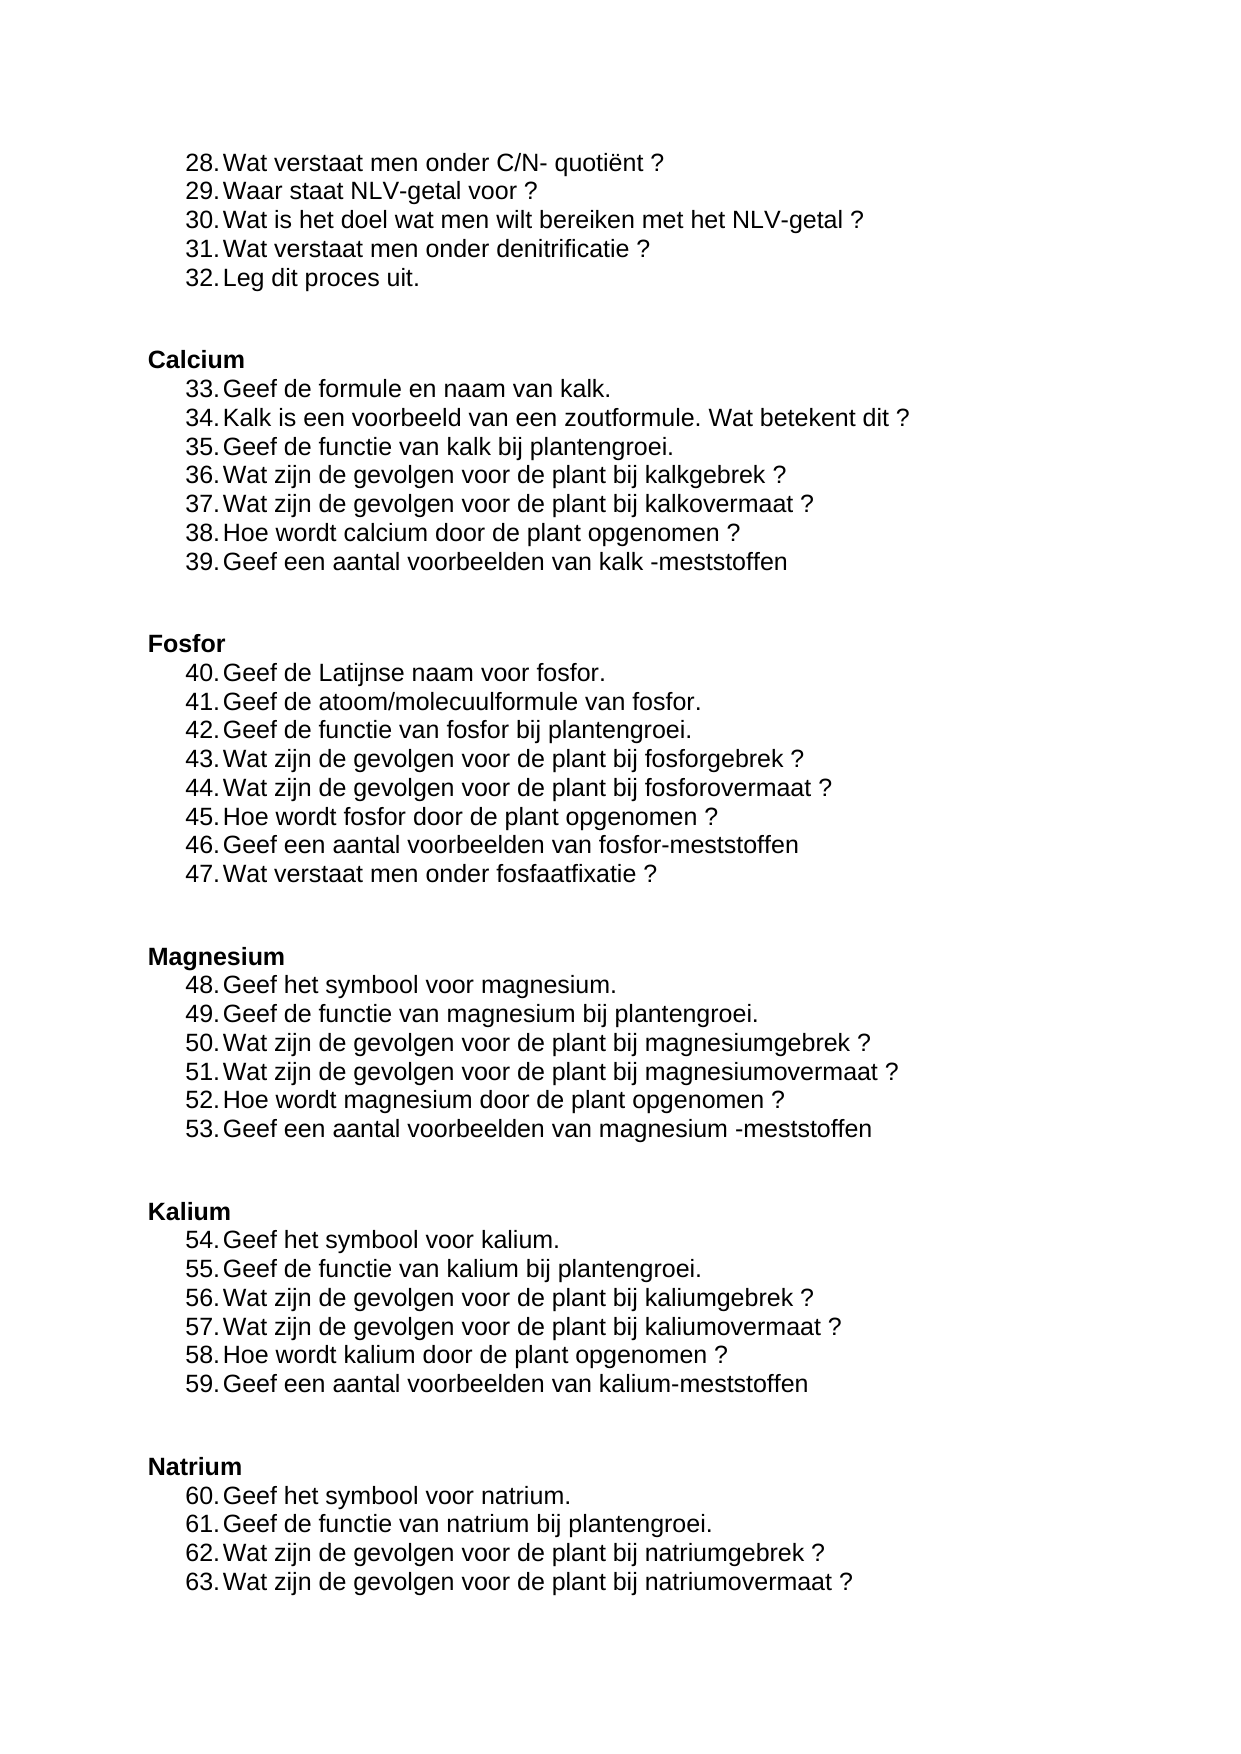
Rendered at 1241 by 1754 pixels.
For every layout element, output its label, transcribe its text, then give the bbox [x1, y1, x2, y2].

list Geef het symbool voor natrium. [185, 1481, 1093, 1509]
list Geef de Latijnse naam voor fosfor. [185, 658, 1093, 687]
list Geef een aantal voorbeelden van kalium-meststoffen [185, 1369, 1093, 1398]
list Waar staat NLV-getal voor ? [185, 176, 1093, 205]
list Geef het symbool voor kalium. [185, 1226, 1093, 1254]
list Wat is het doel wat men wilt bereiken met het NLV-getal ? [185, 205, 1093, 234]
list Geef de functie van natrium bij plantengroei. [185, 1509, 1093, 1538]
list Geef een aantal voorbeelden van kalk -meststoffen [185, 546, 1093, 575]
list Wat zijn de gevolgen voor de plant bij natriumovermaat ? [185, 1567, 1093, 1596]
list Leg dit proces uit. [185, 263, 1093, 291]
text Fosfor [148, 629, 1093, 658]
list Wat zijn de gevolgen voor de plant bij magnesiumovermaat ? [185, 1057, 1093, 1085]
list Wat zijn de gevolgen voor de plant bij natriumgebrek ? [185, 1538, 1093, 1567]
text Natrium [148, 1452, 1093, 1481]
list Geef de functie van kalium bij plantengroei. [185, 1254, 1093, 1283]
list Geef de functie van fosfor bij plantengroei. [185, 715, 1093, 744]
list Geef een aantal voorbeelden van magnesium -meststoffen [185, 1114, 1093, 1143]
list Wat zijn de gevolgen voor de plant bij kalkgebrek ? [185, 460, 1093, 489]
list Geef de atoom/molecuulformule van fosfor. [185, 687, 1093, 715]
list Wat zijn de gevolgen voor de plant bij kaliumovermaat ? [185, 1312, 1093, 1341]
list Wat zijn de gevolgen voor de plant bij kalkovermaat ? [185, 489, 1093, 518]
list Wat verstaat men onder fosfaatfixatie ? [185, 859, 1093, 888]
list Geef een aantal voorbeelden van fosfor-meststoffen [185, 830, 1093, 859]
list Geef de functie van magnesium bij plantengroei. [185, 999, 1093, 1028]
list Kalk is een voorbeeld van een zoutformule. Wat betekent dit ? [185, 403, 1093, 431]
text Calcium [148, 345, 1093, 374]
list Hoe wordt magnesium door de plant opgenomen ? [185, 1085, 1093, 1114]
text Kalium [148, 1197, 1093, 1226]
list Geef de functie van kalk bij plantengroei. [185, 431, 1093, 460]
list Wat zijn de gevolgen voor de plant bij magnesiumgebrek ? [185, 1028, 1093, 1057]
list Wat zijn de gevolgen voor de plant bij kaliumgebrek ? [185, 1283, 1093, 1312]
list Wat zijn de gevolgen voor de plant bij fosforovermaat ? [185, 773, 1093, 802]
list Hoe wordt fosfor door de plant opgenomen ? [185, 802, 1093, 830]
list Hoe wordt calcium door de plant opgenomen ? [185, 518, 1093, 546]
list Wat verstaat men onder denitrificatie ? [185, 234, 1093, 263]
list Hoe wordt kalium door de plant opgenomen ? [185, 1341, 1093, 1369]
text Magnesium [148, 942, 1093, 970]
list Geef het symbool voor magnesium. [185, 970, 1093, 999]
list Wat verstaat men onder C/N- quotiënt ? [185, 148, 1093, 176]
list Geef de formule en naam van kalk. [185, 374, 1093, 403]
list Wat zijn de gevolgen voor de plant bij fosforgebrek ? [185, 744, 1093, 773]
